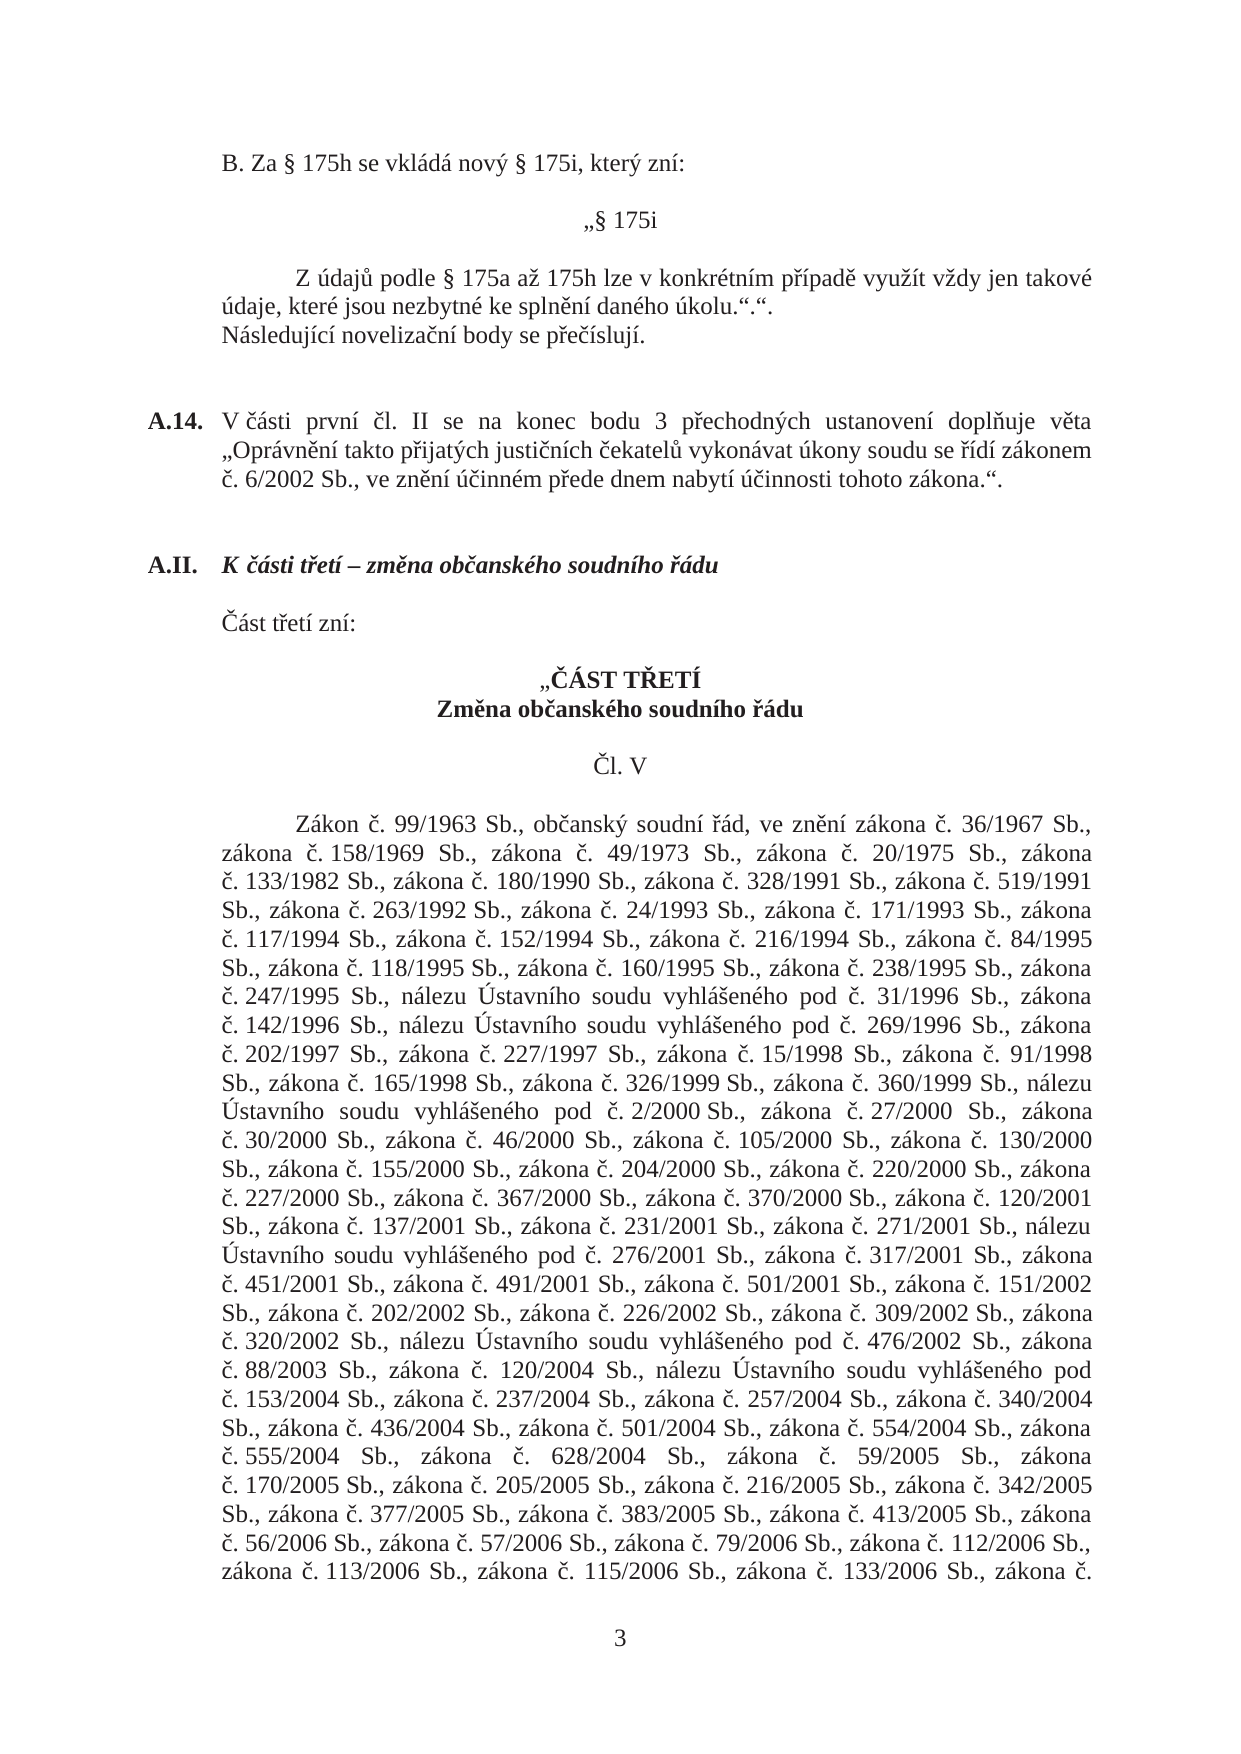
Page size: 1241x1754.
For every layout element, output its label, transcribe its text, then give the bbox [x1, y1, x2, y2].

text Následující novelizační body se přečíslují. [148, 320, 1093, 349]
text Změna občanského soudního řádu [148, 694, 1093, 723]
text A.II. K části třetí – změna občanského soudního řádu [148, 550, 1093, 579]
text Z údajů podle § 175a až 175h lze v konkrétním případě využít vždy jen takové údaje, které jsou nezbytné ke splnění daného úkolu.“.“. [221, 263, 1093, 320]
text A.14. V části první čl. II se na konec bodu 3 přechodných ustanovení doplňuje věta „Oprávnění takto přijatých justičních čekatelů vykonávat úkony soudu se řídí zákonem č. 6/2002 Sb., ve znění účinném přede dnem nabytí účinnosti tohoto zákona.“. [148, 406, 1093, 493]
text „ČÁST TŘETÍ [148, 665, 1093, 694]
text B. Za § 175h se vkládá nový § 175i, který zní: [148, 148, 1093, 176]
text Část třetí zní: [148, 608, 1093, 636]
text Čl. V [148, 751, 1093, 780]
text „§ 175i [148, 205, 1093, 234]
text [221, 809, 1093, 1585]
